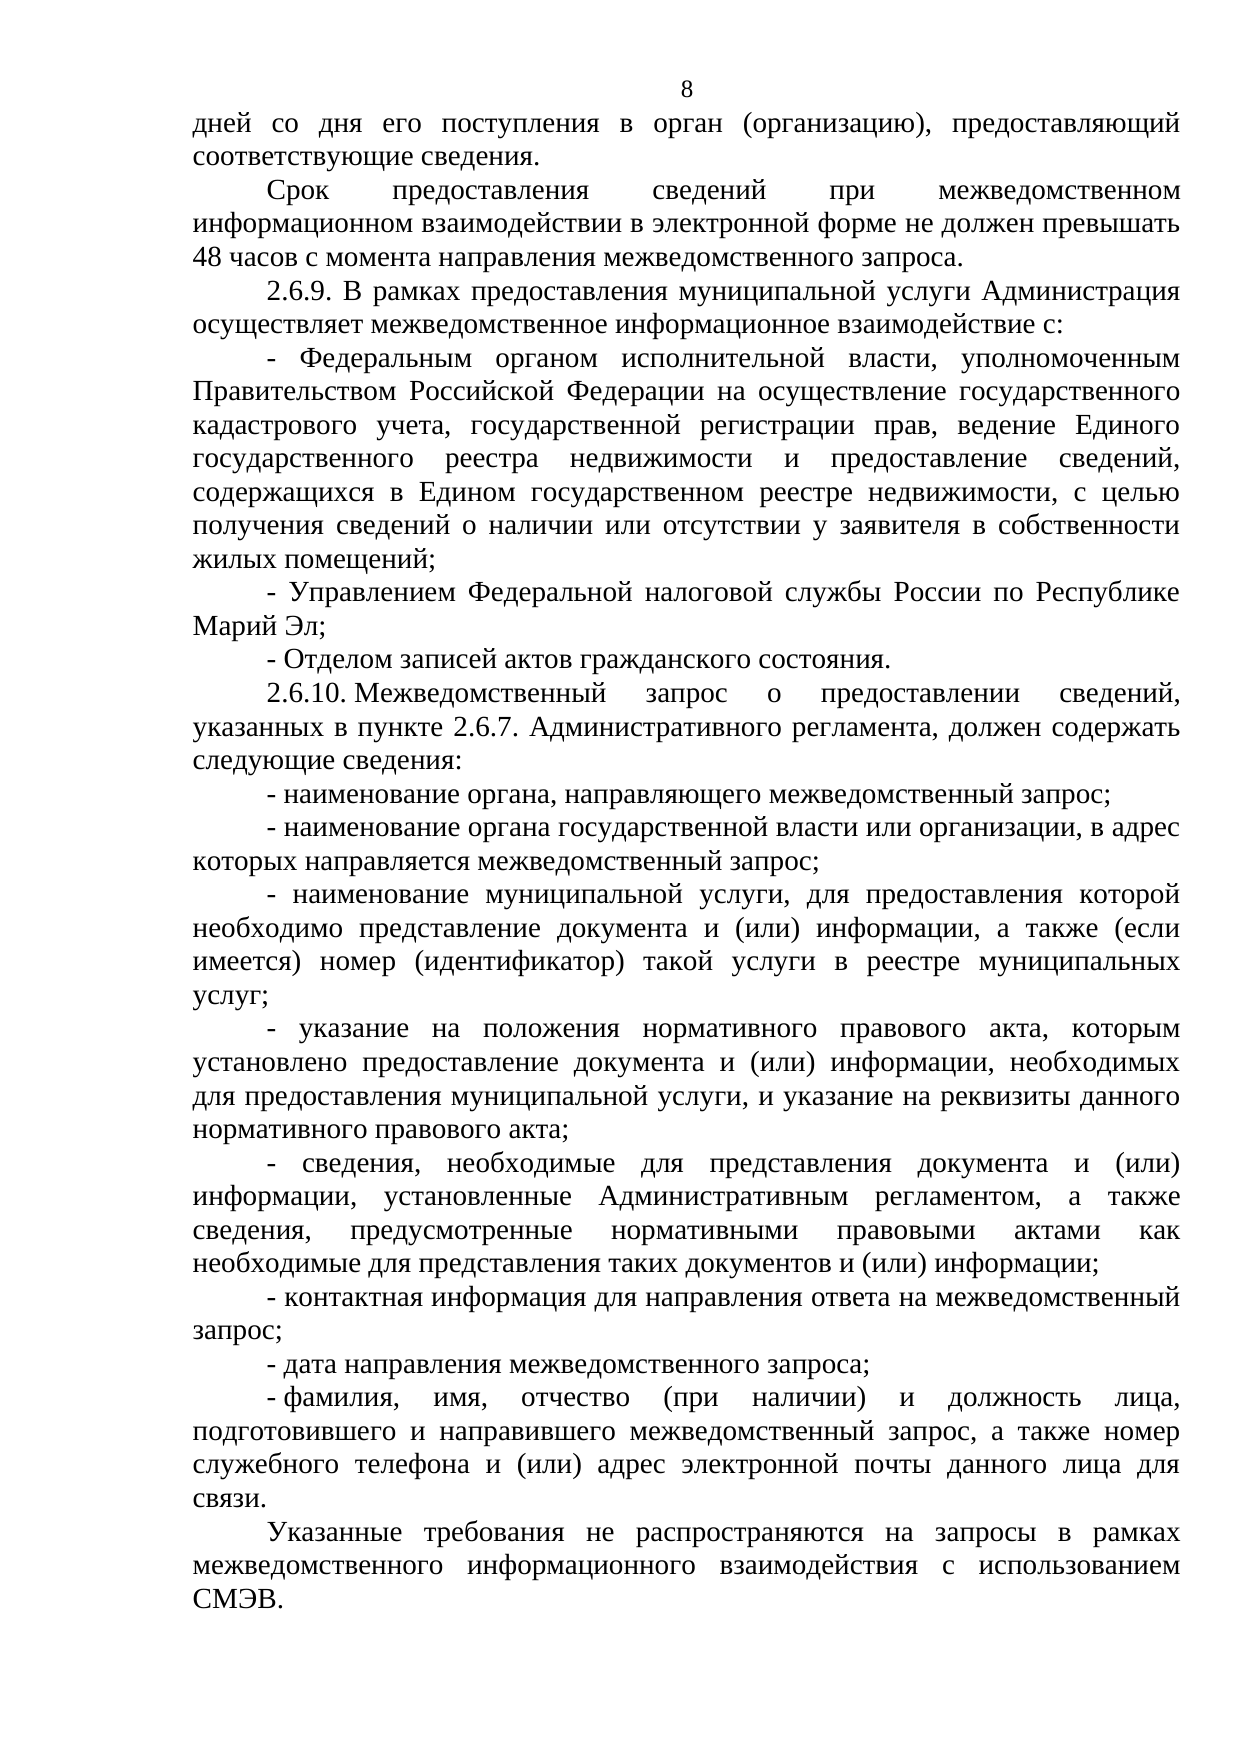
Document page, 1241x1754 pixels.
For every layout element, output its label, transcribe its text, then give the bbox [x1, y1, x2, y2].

text Указанные требования не распространяются на запросы в рамках межведомственного информационного взаимодействия с использованием СМЭВ. [192, 1514, 1181, 1614]
text - Федеральным органом исполнительной власти, уполномоченным Правительством Российской Федерации на осуществление государственного кадастрового учета, государственной регистрации прав, ведение Единого государственного реестра недвижимости и предоставление сведений, содержащихся в Едином государственном реестре недвижимости, с целью получения сведений о наличии или отсутствии у заявителя в собственности жилых помещений; [192, 340, 1181, 574]
text - контактная информация для направления ответа на межведомственный запрос; [192, 1279, 1181, 1346]
text 2.6.9. В рамках предоставления муниципальной услуги Администрация осуществляет межведомственное информационное взаимодействие с: [192, 273, 1181, 340]
text - наименование муниципальной услуги, для предоставления которой необходимо представление документа и (или) информации, а также (если имеется) номер (идентификатор) такой услуги в реестре муниципальных услуг; [192, 876, 1181, 1011]
text - фамилия, имя, отчество (при наличии) и должность лица, подготовившего и направившего межведомственный запрос, а также номер служебного телефона и (или) адрес электронной почты данного лица для связи. [192, 1379, 1181, 1514]
text - сведения, необходимые для представления документа и (или) информации, установленные Административным регламентом, а также сведения, предусмотренные нормативными правовыми актами как необходимые для представления таких документов и (или) информации; [192, 1145, 1181, 1279]
text - Отделом записей актов гражданского состояния. [192, 642, 1181, 675]
text 2.6.10. Межведомственный запрос о предоставлении сведений, указанных в пункте 2.6.7. Административного регламента, должен содержать следующие сведения: [192, 675, 1181, 776]
text - дата направления межведомственного запроса; [192, 1346, 1181, 1379]
text - наименование органа государственной власти или организации, в адрес которых направляется межведомственный запрос; [192, 809, 1181, 876]
text - указание на положения нормативного правового акта, которым установлено предоставление документа и (или) информации, необходимых для предоставления муниципальной услуги, и указание на реквизиты данного нормативного правового акта; [192, 1011, 1181, 1145]
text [192, 105, 1181, 172]
text - Управлением Федеральной налоговой службы России по Республике Марий Эл; [192, 574, 1181, 642]
text - наименование органа, направляющего межведомственный запрос; [192, 776, 1181, 809]
text Срок предоставления сведений при межведомственном информационном взаимодействии в электронной форме не должен превышать 48 часов с момента направления межведомственного запроса. [192, 172, 1181, 273]
